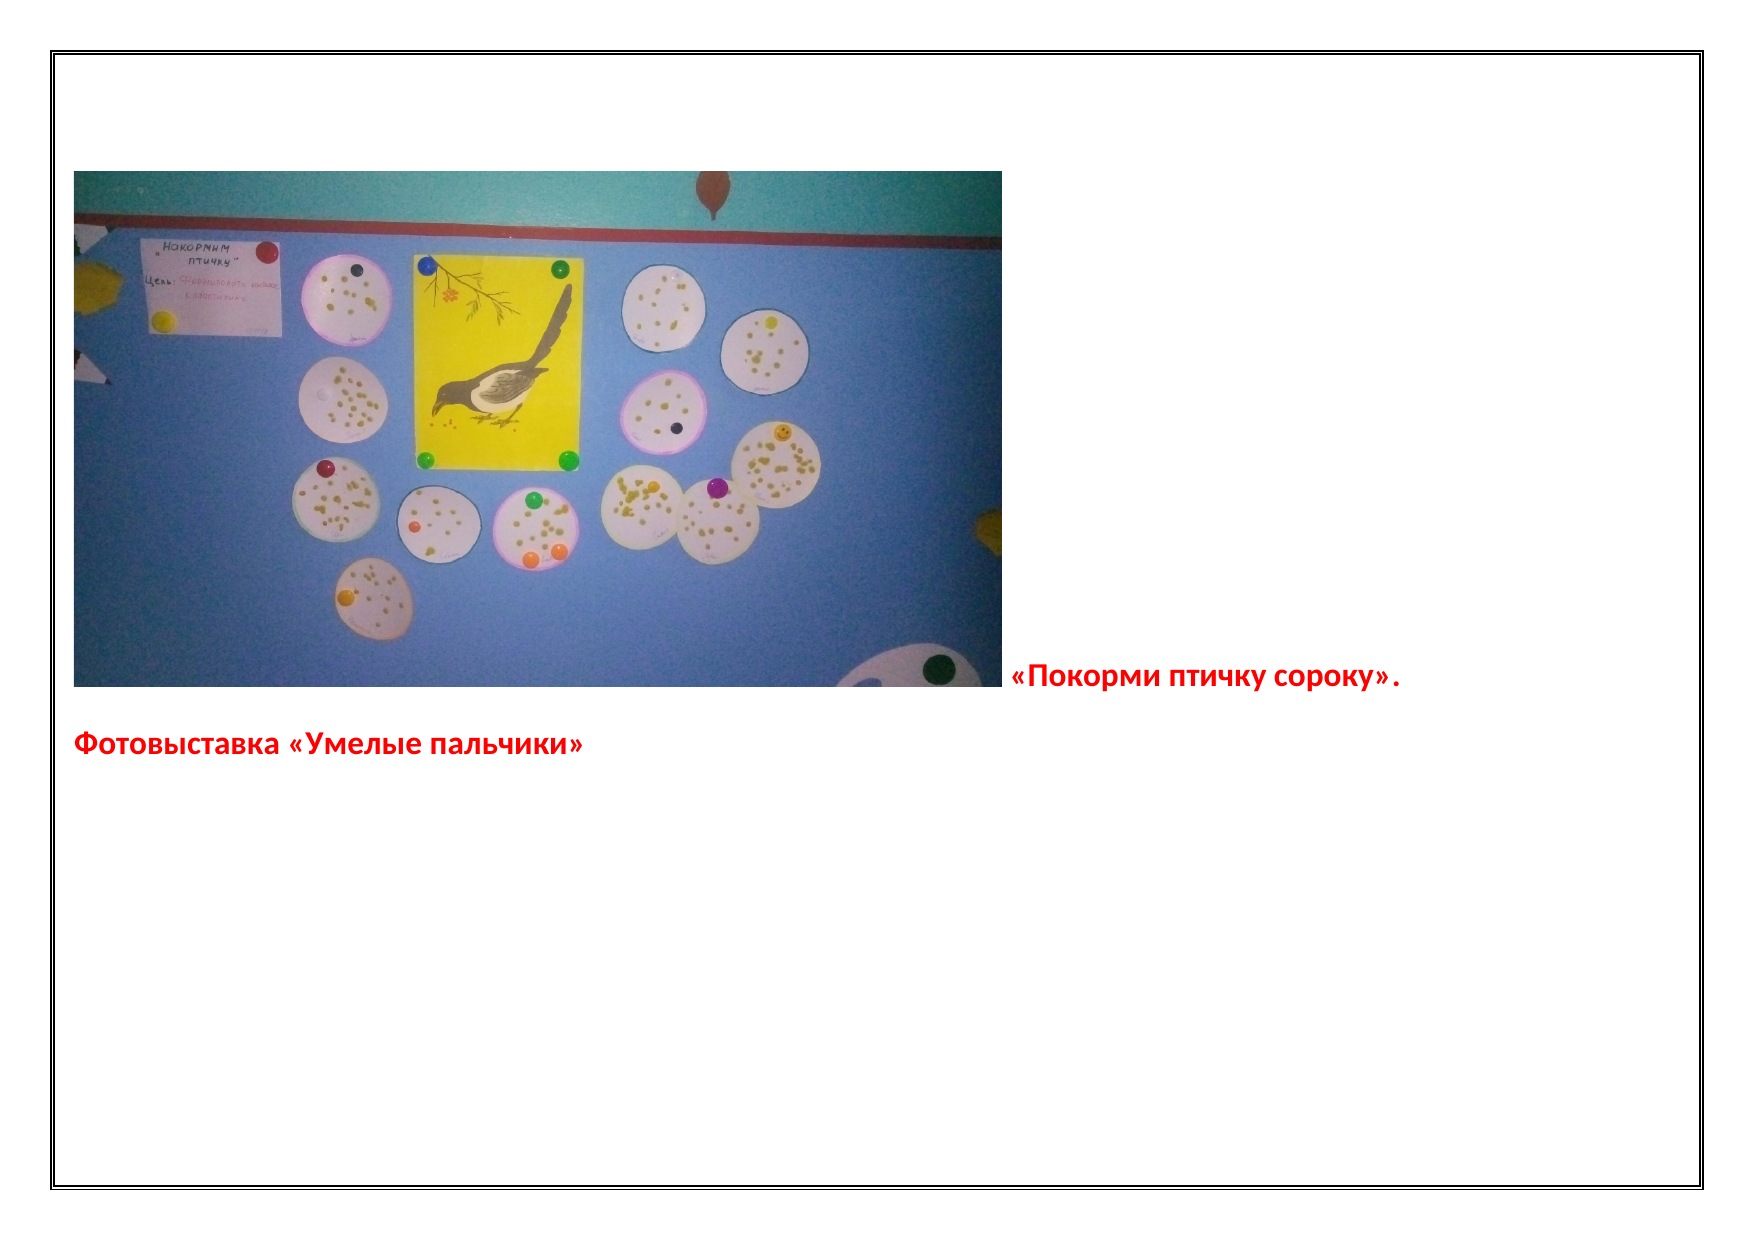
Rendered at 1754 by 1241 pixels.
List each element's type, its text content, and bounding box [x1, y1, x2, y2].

text Фотовыставка «Умелые пальчики» [74, 722, 1636, 763]
picture [73, 171, 1002, 687]
